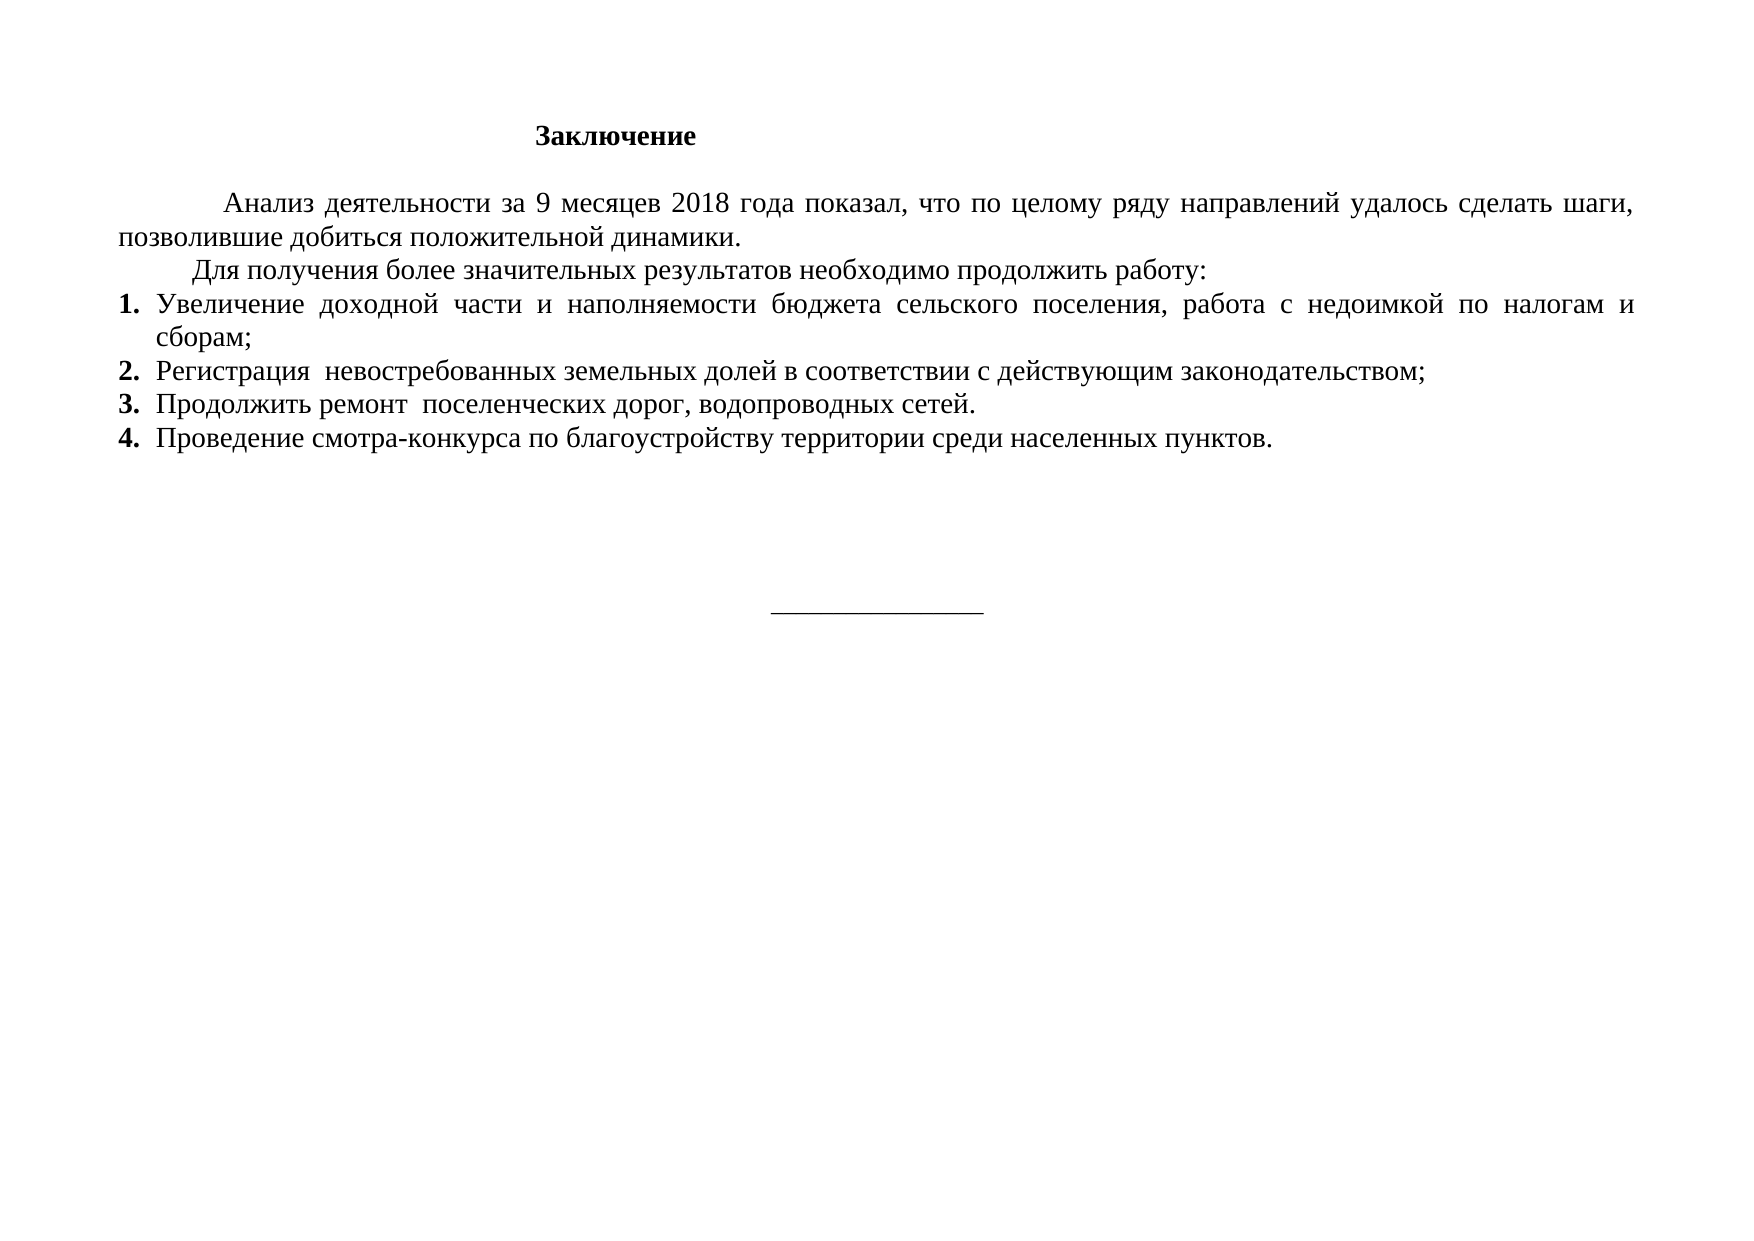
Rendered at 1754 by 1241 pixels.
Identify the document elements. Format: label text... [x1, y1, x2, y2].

list Проведение смотра-конкурса по благоустройству территории среди населенных пунктов. [118, 420, 1636, 453]
text Заключение [118, 118, 1636, 152]
text _________________ [118, 588, 1636, 616]
list Продолжить ремонт поселенческих дорог, водопроводных сетей. [118, 386, 1636, 420]
text Для получения более значительных результатов необходимо продолжить работу: [118, 252, 1636, 286]
list Регистрация невостребованных земельных долей в соответствии с действующим законодательством; [118, 353, 1636, 386]
text Анализ деятельности за 9 месяцев 2018 года показал, что по целому ряду направлений удалось сделать шаги, позволившие добиться положительной динамики. [118, 185, 1636, 252]
list Увеличение доходной части и наполняемости бюджета сельского поселения, работа с недоимкой по налогам и сборам; [118, 286, 1636, 353]
